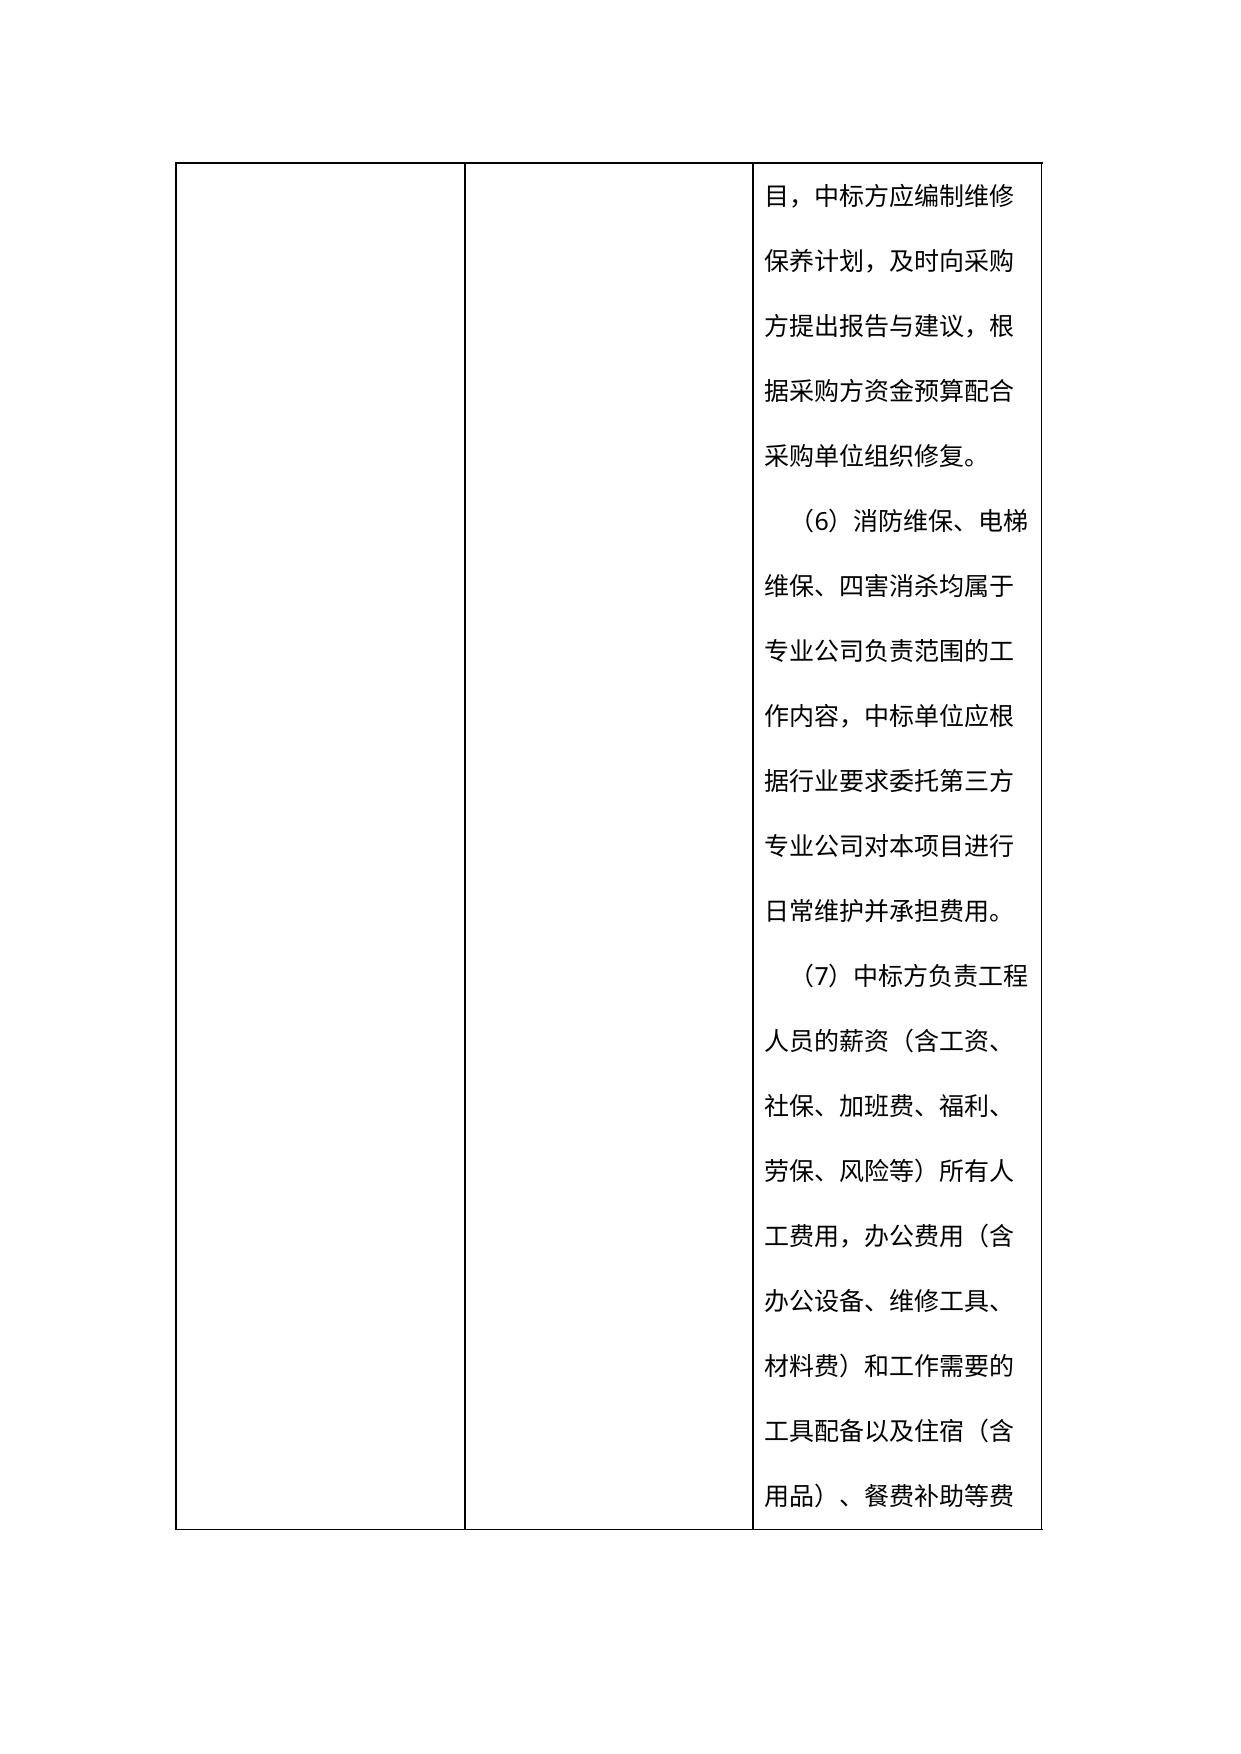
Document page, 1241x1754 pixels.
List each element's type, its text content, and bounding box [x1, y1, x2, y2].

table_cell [754, 164, 1041, 1528]
table_cell 3 [177, 164, 464, 1528]
table_cell [466, 164, 752, 1528]
